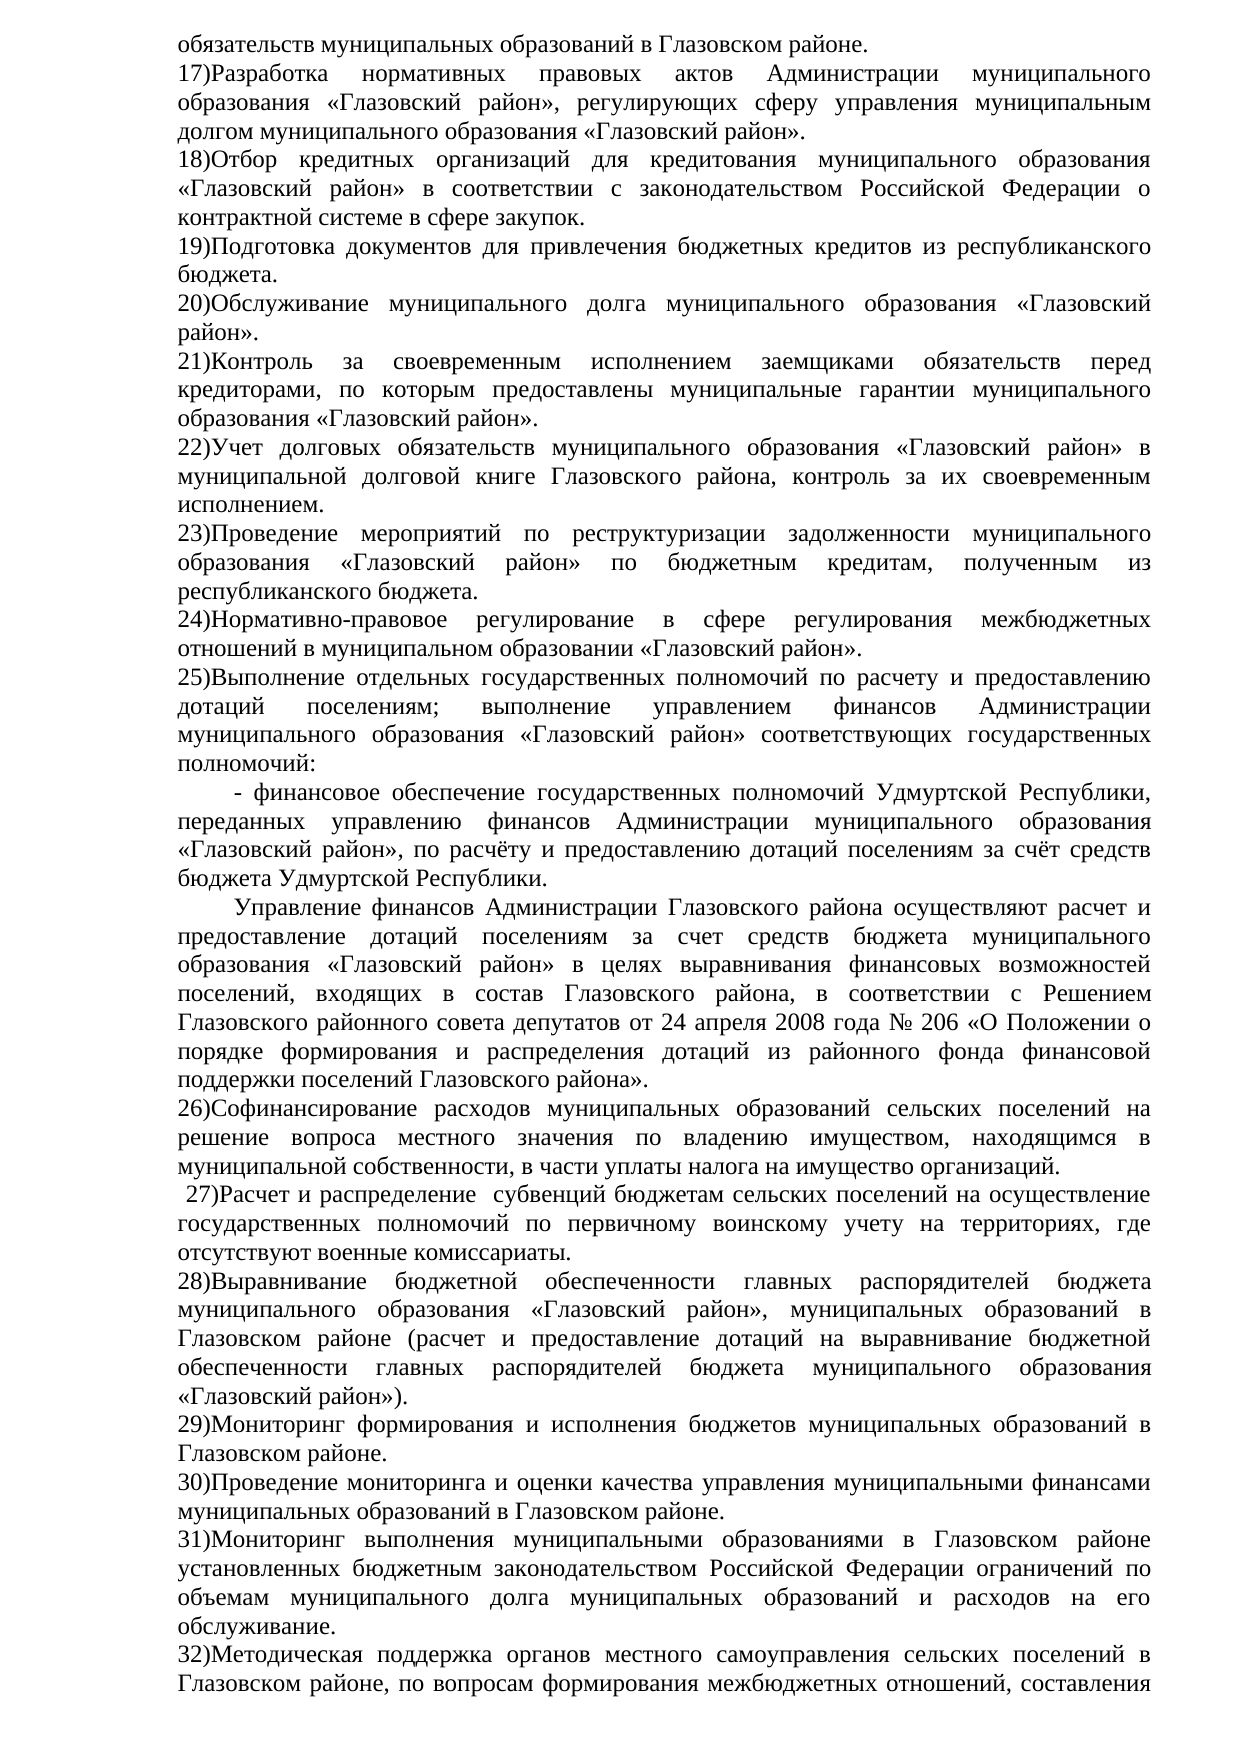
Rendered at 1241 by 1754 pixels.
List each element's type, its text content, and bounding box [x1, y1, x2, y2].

text 22)Учет долговых обязательств муниципального образования «Глазовский район» в муниципальной долговой книге Глазовского района, контроль за их своевременным исполнением. [177, 432, 1152, 518]
text Управление финансов Администрации Глазовского района осуществляют расчет и предоставление дотаций поселениям за счет средств бюджета муниципального образования «Глазовский район» в целях выравнивания финансовых возможностей поселений, входящих в состав Глазовского района, в соответствии с Решением Глазовского районного совета депутатов от 24 апреля 2008 года № 206 «О Положении о порядке формирования и распределения дотаций из районного фонда финансовой поддержки поселений Глазовского района». [177, 892, 1152, 1093]
text 27)Расчет и распределение субвенций бюджетам сельских поселений на осуществление государственных полномочий по первичному воинскому учету на территориях, где отсутствуют военные комиссариаты. [177, 1179, 1152, 1266]
text 29)Мониторинг формирования и исполнения бюджетов муниципальных образований в Глазовском районе. [177, 1409, 1152, 1467]
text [177, 1639, 1152, 1697]
text 17)Разработка нормативных правовых актов Администрации муниципального образования «Глазовский район», регулирующих сферу управления муниципальным долгом муниципального образования «Глазовский район». [177, 58, 1152, 144]
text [177, 29, 1152, 58]
text 30)Проведение мониторинга и оценки качества управления муниципальными финансами муниципальных образований в Глазовском районе. [177, 1467, 1152, 1524]
text 26)Софинансирование расходов муниципальных образований сельских поселений на решение вопроса местного значения по владению имуществом, находящимся в муниципальной собственности, в части уплаты налога на имущество организаций. [177, 1093, 1152, 1179]
text 18)Отбор кредитных организаций для кредитования муниципального образования «Глазовский район» в соответствии с законодательством Российской Федерации о контрактной системе в сфере закупок. [177, 144, 1152, 231]
text 25)Выполнение отдельных государственных полномочий по расчету и предоставлению дотаций поселениям; выполнение управлением финансов Администрации муниципального образования «Глазовский район» соответствующих государственных полномочий: [177, 662, 1152, 777]
text 23)Проведение мероприятий по реструктуризации задолженности муниципального образования «Глазовский район» по бюджетным кредитам, полученным из республиканского бюджета. [177, 518, 1152, 604]
text 31)Мониторинг выполнения муниципальными образованиями в Глазовском районе установленных бюджетным законодательством Российской Федерации ограничений по объемам муниципального долга муниципальных образований и расходов на его обслуживание. [177, 1524, 1152, 1639]
text 20)Обслуживание муниципального долга муниципального образования «Глазовский район». [177, 288, 1152, 346]
text 19)Подготовка документов для привлечения бюджетных кредитов из республиканского бюджета. [177, 231, 1152, 288]
text 24)Нормативно-правовое регулирование в сфере регулирования межбюджетных отношений в муниципальном образовании «Глазовский район». [177, 604, 1152, 662]
text 21)Контроль за своевременным исполнением заемщиками обязательств перед кредиторами, по которым предоставлены муниципальные гарантии муниципального образования «Глазовский район». [177, 346, 1152, 432]
text - финансовое обеспечение государственных полномочий Удмуртской Республики, переданных управлению финансов Администрации муниципального образования «Глазовский район», по расчёту и предоставлению дотаций поселениям за счёт средств бюджета Удмуртской Республики. [177, 777, 1152, 892]
text 28)Выравнивание бюджетной обеспеченности главных распорядителей бюджета муниципального образования «Глазовский район», муниципальных образований в Глазовском районе (расчет и предоставление дотаций на выравнивание бюджетной обеспеченности главных распорядителей бюджета муниципального образования «Глазовский район»). [177, 1266, 1152, 1409]
